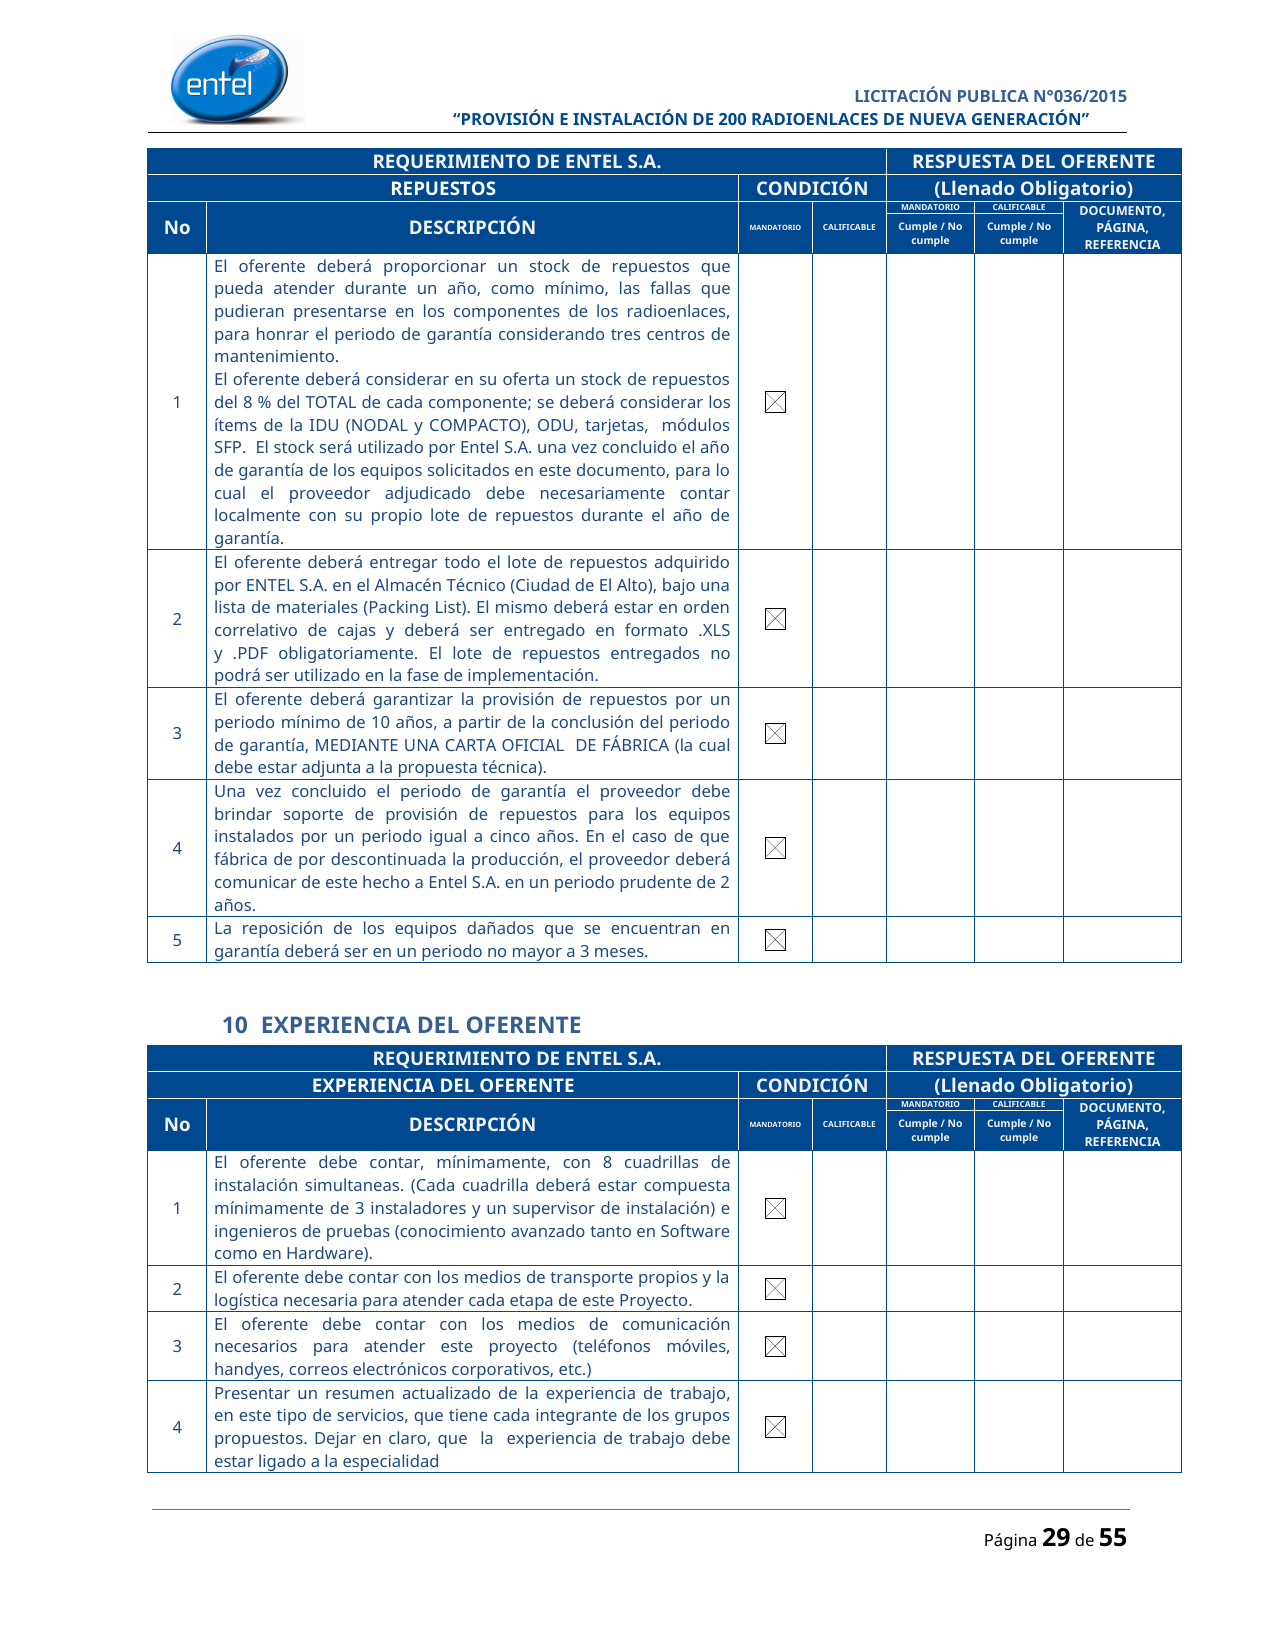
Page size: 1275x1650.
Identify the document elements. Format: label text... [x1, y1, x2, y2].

table_cell [1064, 917, 1181, 962]
table_cell [975, 688, 1063, 778]
table_cell [739, 1151, 812, 1265]
table_cell 1 [148, 1151, 206, 1265]
table_cell CONDICIÓN [739, 1072, 886, 1098]
table_cell DOCUMENTO, PÁGINA, REFERENCIA [1064, 1099, 1181, 1150]
table_cell Presentar un resumen actualizado de la experiencia de trabajo, en este tipo de servicios, que tiene cada integrante de los grupos propuestos. Dejar en claro, que la experiencia de trabajo debe estar ligado a la especialidad [207, 1381, 738, 1472]
table_cell MANDATORIO [739, 202, 812, 253]
table_cell [739, 780, 812, 916]
table_cell 1 [148, 254, 206, 549]
table_cell CALIFICABLE [813, 202, 886, 253]
table_cell MANDATORIO [739, 1099, 812, 1150]
table_cell [975, 1381, 1063, 1472]
table_cell El oferente deberá entregar todo el lote de repuestos adquirido por ENTEL S.A. en el Almacén Técnico (Ciudad de El Alto), bajo una lista de materiales (Packing List). El mismo deberá estar en orden correlativo de cajas y deberá ser entregado en formato .XLS y .PDF obligatoriamente. El lote de repuestos entregados no podrá ser utilizado en la fase de implementación. [207, 550, 738, 687]
table_cell [975, 780, 1063, 916]
table_cell El oferente debe contar con los medios de transporte propios y la logística necesaria para atender cada etapa de este Proyecto. [207, 1266, 738, 1311]
table_cell (Llenado Obligatorio) [887, 175, 1181, 201]
table_cell El oferente debe contar con los medios de comunicación necesarios para atender este proyecto (teléfonos móviles, handyes, correos electrónicos corporativos, etc.) [207, 1312, 738, 1380]
table_cell [975, 254, 1063, 549]
table_cell [887, 1312, 974, 1380]
table_cell Cumple / No cumple [975, 214, 1063, 253]
table_cell El oferente deberá proporcionar un stock de repuestos que pueda atender durante un año, como mínimo, las fallas que pudieran presentarse en los componentes de los radioenlaces, para honrar el periodo de garantía considerando tres centros de mantenimiento. El oferente deberá considerar en su oferta un stock de repuestos del 8 % del TOTAL de cada componente; se deberá considerar los ítems de la IDU (NODAL y COMPACTO), ODU, tarjetas, módulos SFP. El stock será utilizado por Entel S.A. una vez concluido el año de garantía de los equipos solicitados en este documento, para lo cual el proveedor adjudicado debe necesariamente contar localmente con su propio lote de repuestos durante el año de garantía. [207, 254, 738, 549]
table_cell [887, 1266, 974, 1311]
table_cell [975, 1266, 1063, 1311]
table_cell No [148, 202, 206, 253]
table_cell [887, 1151, 974, 1265]
picture [170, 33, 305, 125]
table_cell [887, 550, 974, 687]
table_cell 3 [148, 1312, 206, 1380]
table_cell [813, 917, 886, 962]
table_cell La reposición de los equipos dañados que se encuentran en garantía deberá ser en un periodo no mayor a 3 meses. [207, 917, 738, 962]
table_cell [813, 1312, 886, 1380]
table_cell EXPERIENCIA DEL OFERENTE [148, 1072, 738, 1098]
table_cell CONDICIÓN [739, 175, 886, 201]
table_cell Cumple / No cumple [887, 1111, 974, 1150]
table_cell 4 [148, 780, 206, 916]
table_cell [887, 688, 974, 778]
table_cell DOCUMENTO, PÁGINA, REFERENCIA [1064, 202, 1181, 253]
table_cell [1064, 688, 1181, 778]
table_cell [1064, 254, 1181, 549]
table_header RESPUESTA DEL OFERENTE [887, 149, 1181, 174]
table_cell [813, 1381, 886, 1472]
table_cell DESCRIPCIÓN [207, 1099, 738, 1150]
table_cell 2 [148, 550, 206, 687]
table_cell El oferente debe contar, mínimamente, con 8 cuadrillas de instalación simultaneas. (Cada cuadrilla deberá estar compuesta mínimamente de 3 instaladores y un supervisor de instalación) e ingenieros de pruebas (conocimiento avanzado tanto en Software como en Hardware). [207, 1151, 738, 1265]
table_cell [887, 917, 974, 962]
table_header REQUERIMIENTO DE ENTEL S.A. [148, 149, 886, 174]
table_cell [975, 550, 1063, 687]
table_cell [739, 1381, 812, 1472]
table_cell [739, 1312, 812, 1380]
table_cell [739, 254, 812, 549]
table_cell [813, 254, 886, 549]
table_cell REPUESTOS [148, 175, 738, 201]
table_cell 3 [148, 688, 206, 778]
table_cell 5 [148, 917, 206, 962]
table_cell [739, 550, 812, 687]
table_cell El oferente deberá garantizar la provisión de repuestos por un periodo mínimo de 10 años, a partir de la conclusión del periodo de garantía, MEDIANTE UNA CARTA OFICIAL DE FÁBRICA (la cual debe estar adjunta a la propuesta técnica). [207, 688, 738, 778]
table_cell Una vez concluido el periodo de garantía el proveedor debe brindar soporte de provisión de repuestos para los equipos instalados por un periodo igual a cinco años. En el caso de que fábrica de por descontinuada la producción, el proveedor deberá comunicar de este hecho a Entel S.A. en un periodo prudente de 2 años. [207, 780, 738, 916]
table_cell [975, 917, 1063, 962]
table_cell Cumple / No cumple [887, 214, 974, 253]
table_cell [1064, 1312, 1181, 1380]
table_cell DESCRIPCIÓN [207, 202, 738, 253]
table_cell (Llenado Obligatorio) [887, 1072, 1181, 1098]
table_cell [887, 254, 974, 549]
table_cell [1064, 1151, 1181, 1265]
table_cell [1064, 1381, 1181, 1472]
table_cell [813, 688, 886, 778]
table_cell [813, 780, 886, 916]
table_cell 2 [148, 1266, 206, 1311]
list EXPERIENCIA DEL OFERENTE [222, 1009, 1127, 1040]
table_cell [1064, 550, 1181, 687]
table_cell CALIFICABLE [813, 1099, 886, 1150]
table_cell [739, 1266, 812, 1311]
table_cell Cumple / No cumple [975, 1111, 1063, 1150]
table_cell [739, 917, 812, 962]
table_cell [887, 1381, 974, 1472]
table_header RESPUESTA DEL OFERENTE [887, 1046, 1181, 1071]
table_cell [975, 1312, 1063, 1380]
table_cell [1064, 780, 1181, 916]
table_cell [813, 1266, 886, 1311]
table_cell [1064, 1266, 1181, 1311]
table_cell [813, 550, 886, 687]
table_cell 4 [148, 1381, 206, 1472]
table_cell [887, 780, 974, 916]
table_cell No [148, 1099, 206, 1150]
table_cell [975, 1151, 1063, 1265]
table_cell [813, 1151, 886, 1265]
table_header REQUERIMIENTO DE ENTEL S.A. [148, 1046, 886, 1071]
table_cell [739, 688, 812, 778]
